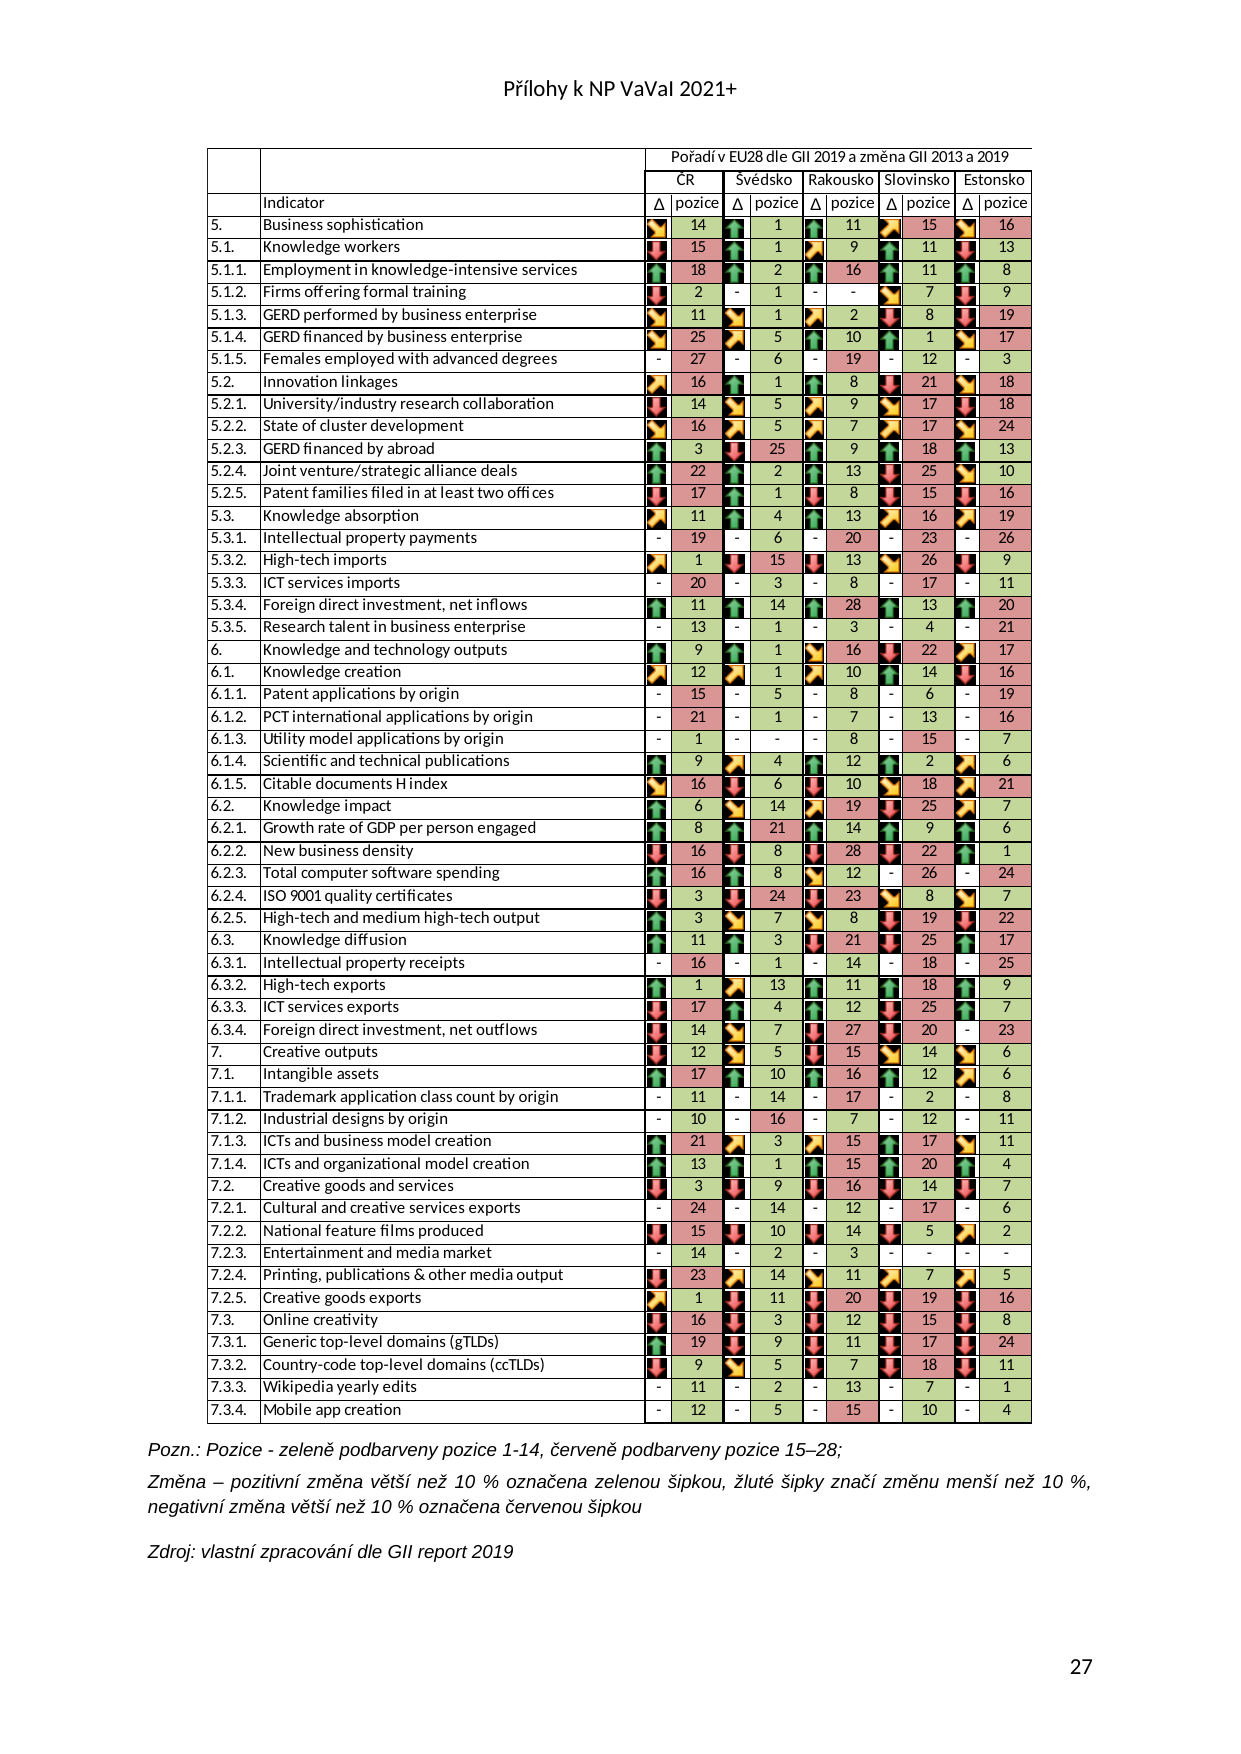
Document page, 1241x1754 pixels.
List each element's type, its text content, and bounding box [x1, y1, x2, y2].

text Pozn.: Pozice - zeleně podbarveny pozice 1-14, červeně podbarveny pozice 15–28; [148, 1439, 1093, 1460]
text Změna – pozitivní změna větší než 10 % označena zelenou šipkou, žluté šipky značí změnu menší než 10 %, negativní změna větší než 10 % označena červenou šipkou [148, 1471, 1093, 1517]
text Zdroj: vlastní zpracování dle GII report 2019 [148, 1541, 1093, 1563]
